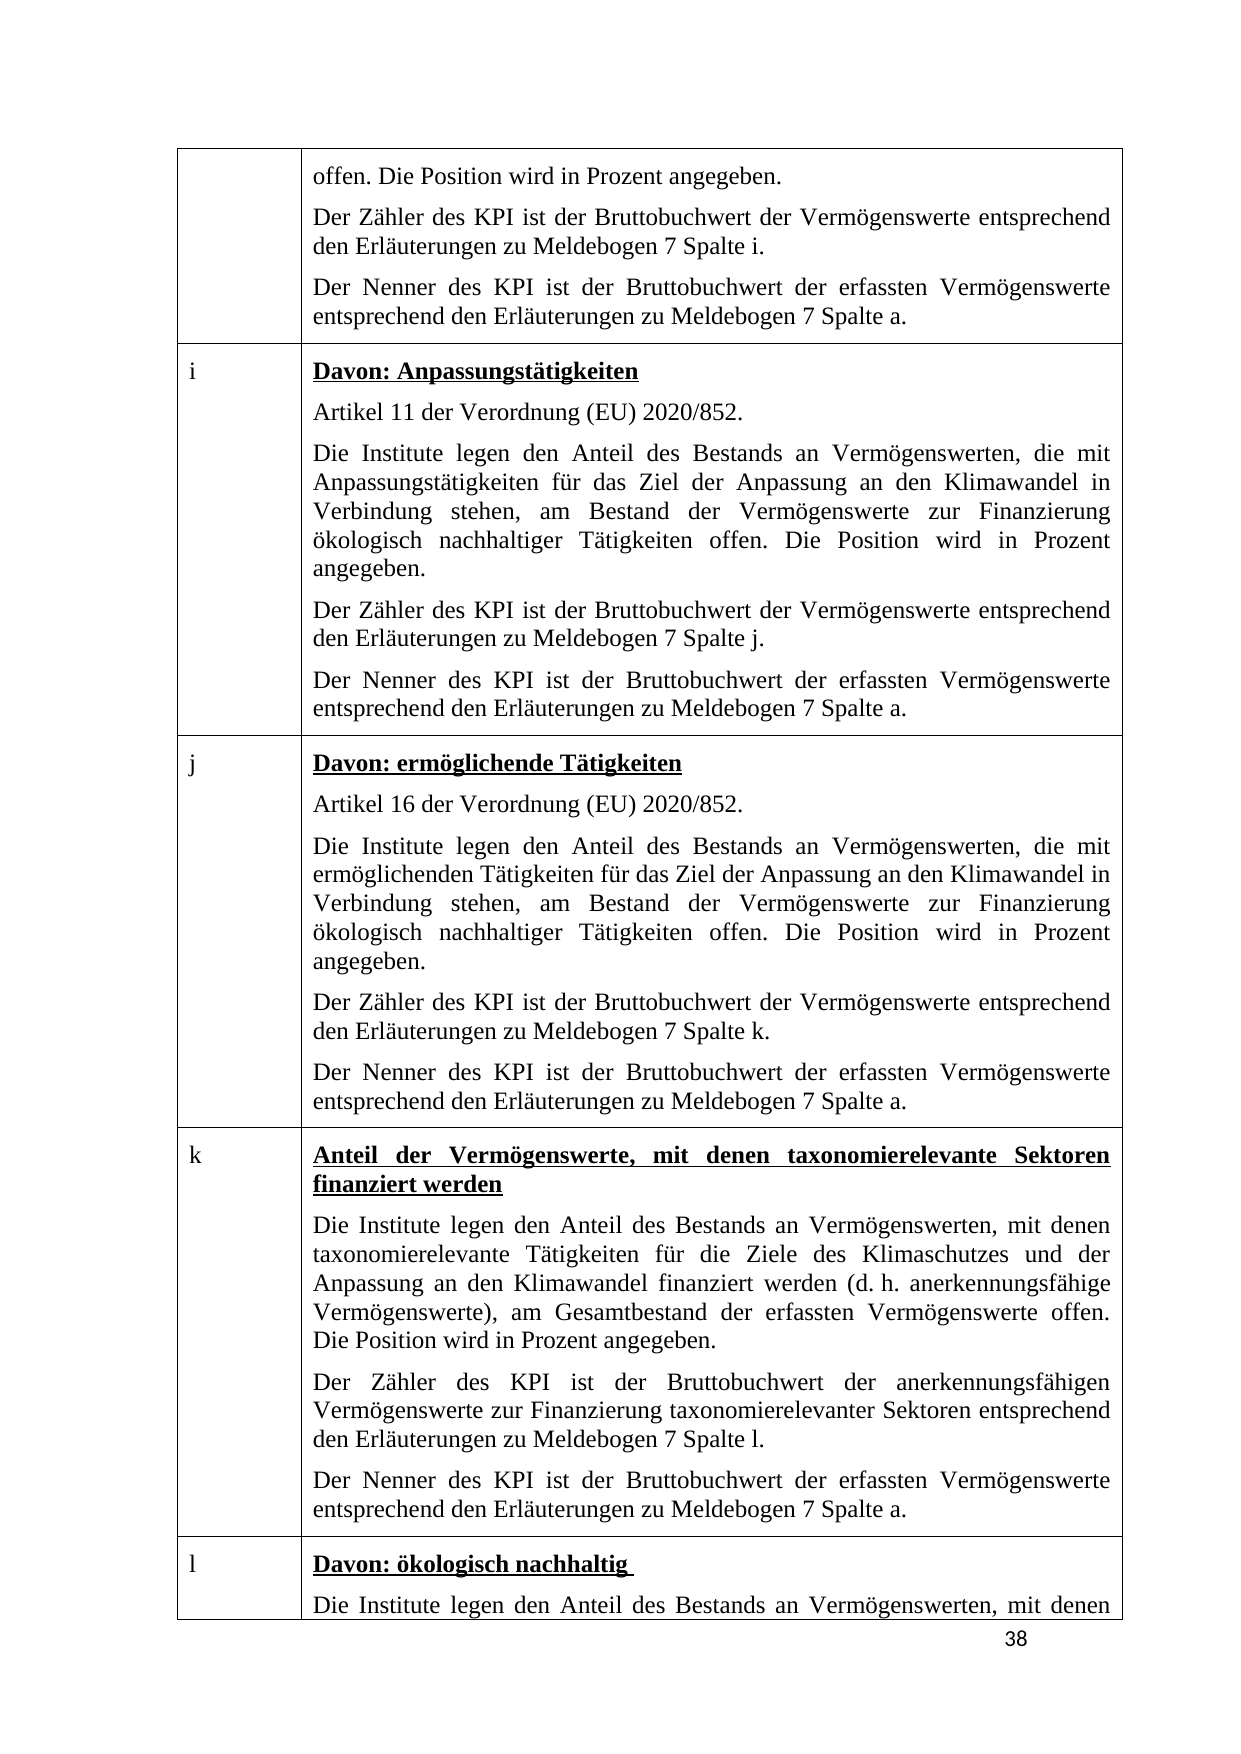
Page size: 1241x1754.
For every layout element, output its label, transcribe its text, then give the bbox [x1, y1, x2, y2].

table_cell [302, 1537, 1122, 1619]
table_cell Anteil der Vermögenswerte, mit denen taxonomierelevante Sektoren finanziert werden Die Institute legen den Anteil des Bestands an Vermögenswerten, mit denen taxonomierelevante Tätigkeiten für die Ziele des Klimaschutzes und der Anpassung an den Klimawandel finanziert werden (d. h. anerkennungsfähige Vermögenswerte), am Gesamtbestand der erfassten Vermögenswerte offen. Die Position wird in Prozent angegeben. Der Zähler des KPI ist der Bruttobuchwert der anerkennungsfähigen Vermögenswerte zur Finanzierung taxonomierelevanter Sektoren entsprechend den Erläuterungen zu Meldebogen 7 Spalte l. Der Nenner des KPI ist der Bruttobuchwert der erfassten Vermögenswerte entsprechend den Erläuterungen zu Meldebogen 7 Spalte a. [302, 1128, 1122, 1536]
table_cell Davon: ermöglichende Tätigkeiten Artikel 16 der Verordnung (EU) 2020/852. Die Institute legen den Anteil des Bestands an Vermögenswerten, die mit ermöglichenden Tätigkeiten für das Ziel der Anpassung an den Klimawandel in Verbindung stehen, am Bestand der Vermögenswerte zur Finanzierung ökologisch nachhaltiger Tätigkeiten offen. Die Position wird in Prozent angegeben. Der Zähler des KPI ist der Bruttobuchwert der Vermögenswerte entsprechend den Erläuterungen zu Meldebogen 7 Spalte k. Der Nenner des KPI ist der Bruttobuchwert der erfassten Vermögenswerte entsprechend den Erläuterungen zu Meldebogen 7 Spalte a. [302, 736, 1122, 1127]
table_cell k [178, 1128, 301, 1536]
table_cell l [178, 1537, 301, 1619]
table_cell h [178, 149, 301, 342]
table_cell Davon: Anpassungstätigkeiten Artikel 11 der Verordnung (EU) 2020/852. Die Institute legen den Anteil des Bestands an Vermögenswerten, die mit Anpassungstätigkeiten für das Ziel der Anpassung an den Klimawandel in Verbindung stehen, am Bestand der Vermögenswerte zur Finanzierung ökologisch nachhaltiger Tätigkeiten offen. Die Position wird in Prozent angegeben. Der Zähler des KPI ist der Bruttobuchwert der Vermögenswerte entsprechend den Erläuterungen zu Meldebogen 7 Spalte j. Der Nenner des KPI ist der Bruttobuchwert der erfassten Vermögenswerte entsprechend den Erläuterungen zu Meldebogen 7 Spalte a. [302, 344, 1122, 735]
table_cell j [178, 736, 301, 1127]
table_cell i [178, 344, 301, 735]
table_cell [302, 149, 1122, 342]
